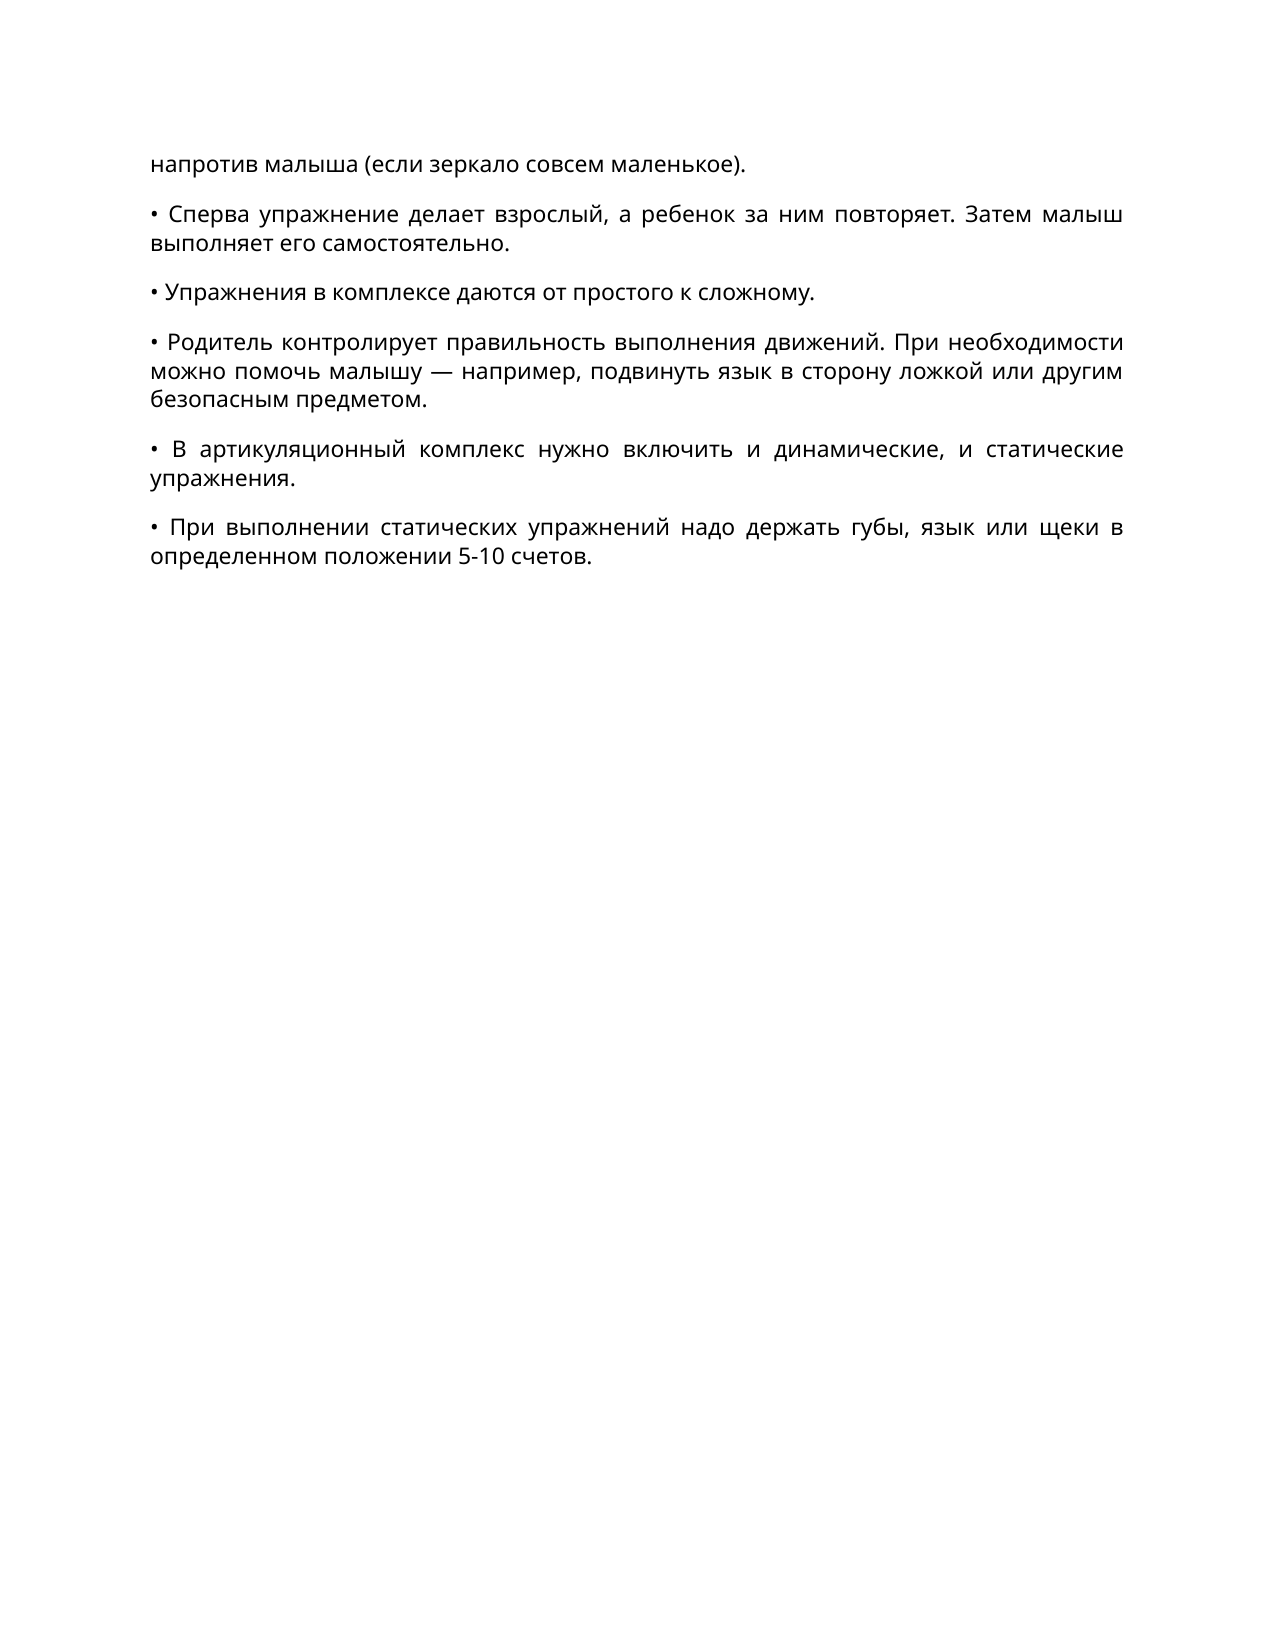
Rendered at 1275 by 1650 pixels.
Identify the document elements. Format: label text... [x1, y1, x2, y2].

text • При выполнении статических упражнений надо держать губы, язык или щеки в определенном положении 5-10 счетов. [150, 513, 1125, 570]
text • Сперва упражнение делает взрослый, а ребенок за ним повторяет. Затем малыш выполняет его самостоятельно. [150, 199, 1125, 257]
text • Упражнения в комплексе даются от простого к сложному. [150, 278, 1125, 307]
text • Родитель контролирует правильность выполнения движений. При необходимости можно помочь малышу — например, подвинуть язык в сторону ложкой или другим безопасным предметом. [150, 327, 1125, 414]
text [150, 150, 1125, 179]
text • В артикуляционный комплекс нужно включить и динамические, и статические упражнения. [150, 434, 1125, 492]
